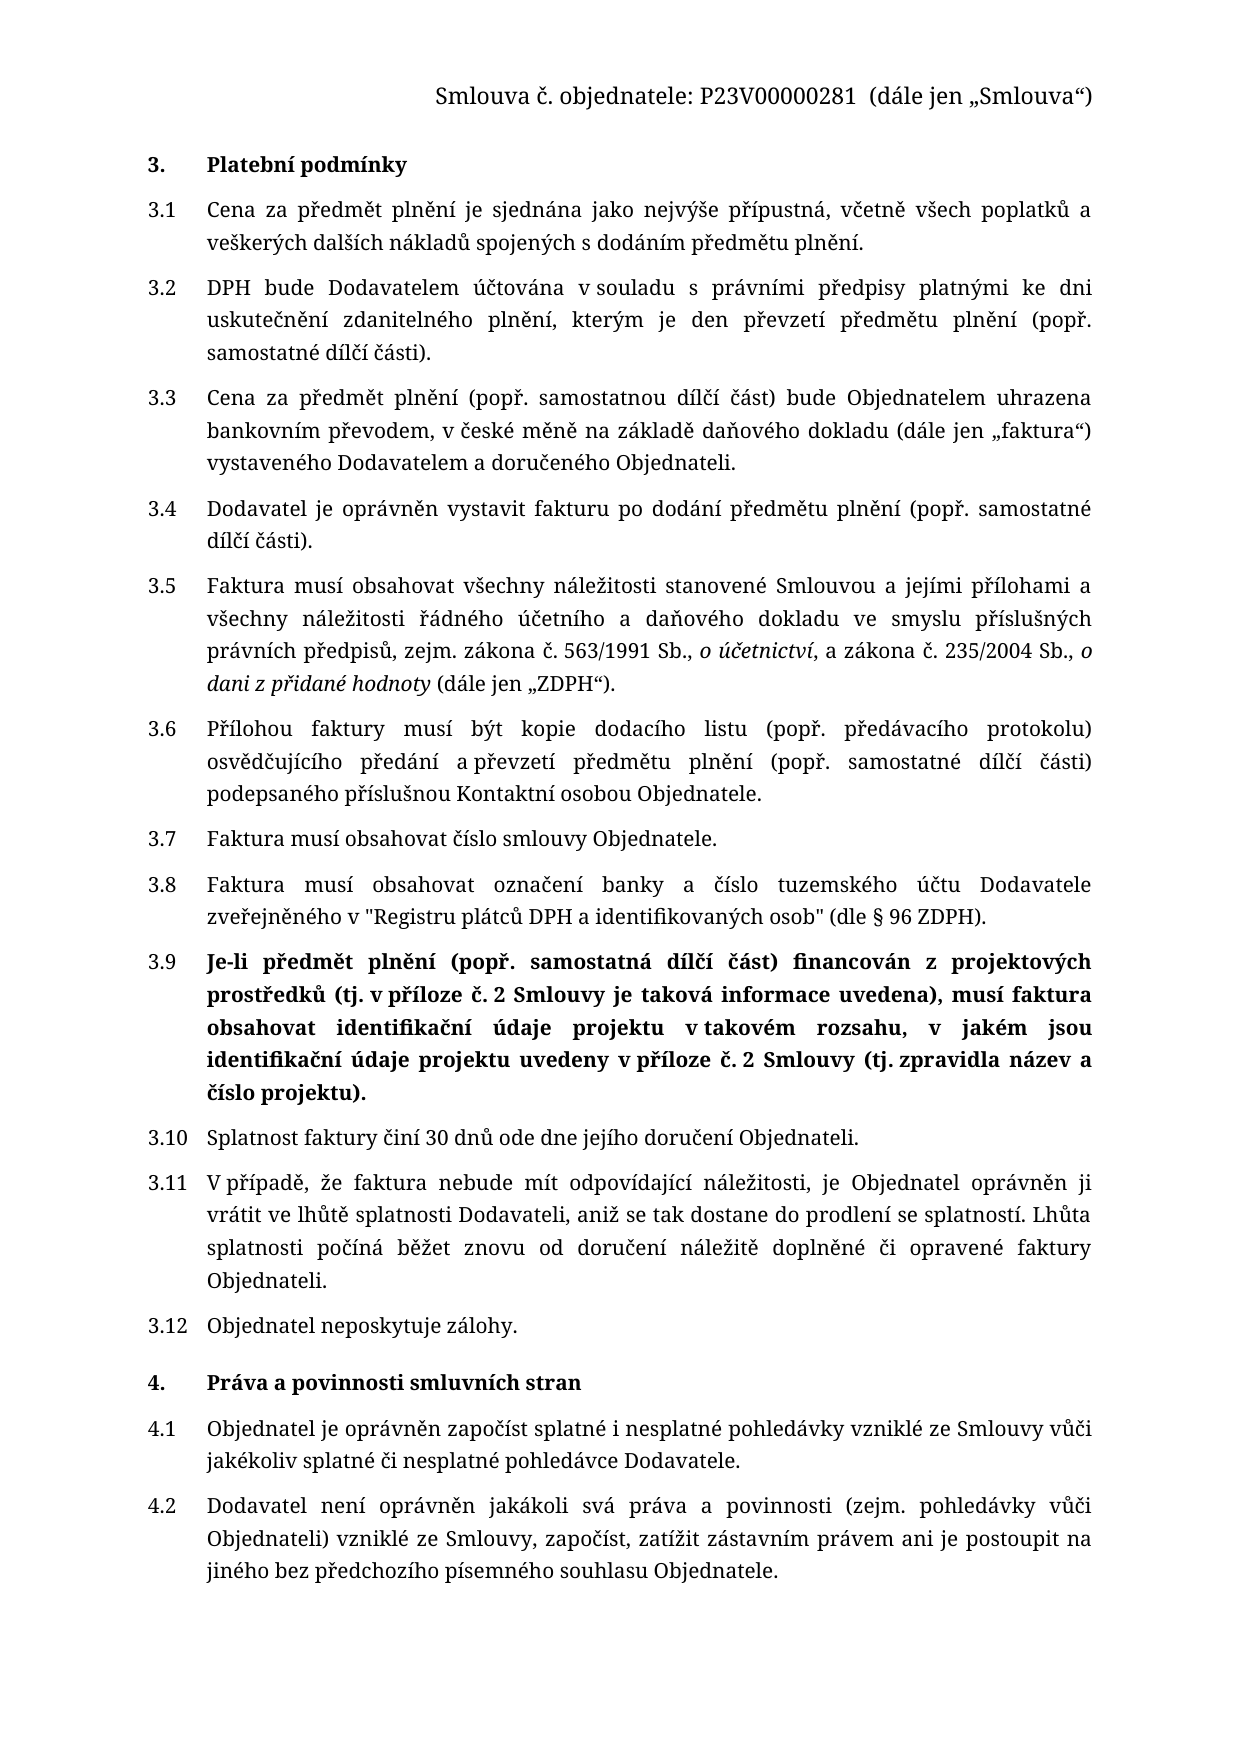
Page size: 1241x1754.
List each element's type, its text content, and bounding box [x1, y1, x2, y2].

list Přílohou faktury musí být kopie dodacího listu (popř. předávacího protokolu) osvědčujícího předání a převzetí předmětu plnění (popř. samostatné dílčí části) podepsaného příslušnou Kontaktní osobou Objednatele. [148, 714, 1093, 808]
list Objednatel je oprávněn započíst splatné i nesplatné pohledávky vzniklé ze Smlouvy vůči jakékoliv splatné či nesplatné pohledávce Dodavatele. [148, 1414, 1093, 1475]
list Práva a povinnosti smluvních stran [148, 1368, 1093, 1397]
list Cena za předmět plnění je sjednána jako nejvýše přípustná, včetně všech poplatků a veškerých dalších nákladů spojených s dodáním předmětu plnění. [148, 195, 1093, 256]
list Dodavatel je oprávněn vystavit fakturu po dodání předmětu plnění (popř. samostatné dílčí části). [148, 494, 1093, 555]
list Faktura musí obsahovat číslo smlouvy Objednatele. [148, 824, 1093, 853]
list Dodavatel není oprávněn jakákoli svá práva a povinnosti (zejm. pohledávky vůči Objednateli) vzniklé ze Smlouvy, započíst, zatížit zástavním právem ani je postoupit na jiného bez předchozího písemného souhlasu Objednatele. [148, 1491, 1093, 1585]
list DPH bude Dodavatelem účtována v souladu s právními předpisy platnými ke dni uskutečnění zdanitelného plnění, kterým je den převzetí předmětu plnění (popř. samostatné dílčí části). [148, 273, 1093, 367]
list Platební podmínky [148, 150, 1093, 179]
list Je-li předmět plnění (popř. samostatná dílčí část) financován z projektových prostředků (tj. v příloze č. 2 Smlouvy je taková informace uvedena), musí faktura obsahovat identifikační údaje projektu v takovém rozsahu, v jakém jsou identifikační údaje projektu uvedeny v příloze č. 2 Smlouvy (tj. zpravidla název a číslo projektu). [148, 947, 1093, 1106]
list V případě, že faktura nebude mít odpovídající náležitosti, je Objednatel oprávněn ji vrátit ve lhůtě splatnosti Dodavateli, aniž se tak dostane do prodlení se splatností. Lhůta splatnosti počíná běžet znovu od doručení náležitě doplněné či opravené faktury Objednateli. [148, 1168, 1093, 1294]
list Faktura musí obsahovat všechny náležitosti stanovené Smlouvou a jejími přílohami a všechny náležitosti řádného účetního a daňového dokladu ve smyslu příslušných právních předpisů, zejm. zákona č. 563/1991 Sb., o účetnictví, a zákona č. 235/2004 Sb., o dani z přidané hodnoty (dále jen „ZDPH“). [148, 571, 1093, 698]
list Splatnost faktury činí 30 dnů ode dne jejího doručení Objednateli. [148, 1123, 1093, 1151]
list Objednatel neposkytuje zálohy. [148, 1311, 1093, 1339]
list Cena za předmět plnění (popř. samostatnou dílčí část) bude Objednatelem uhrazena bankovním převodem, v české měně na základě daňového dokladu (dále jen „faktura“) vystaveného Dodavatelem a doručeného Objednateli. [148, 383, 1093, 477]
list Faktura musí obsahovat označení banky a číslo tuzemského účtu Dodavatele zveřejněného v "Registru plátců DPH a identifikovaných osob" (dle § 96 ZDPH). [148, 870, 1093, 931]
